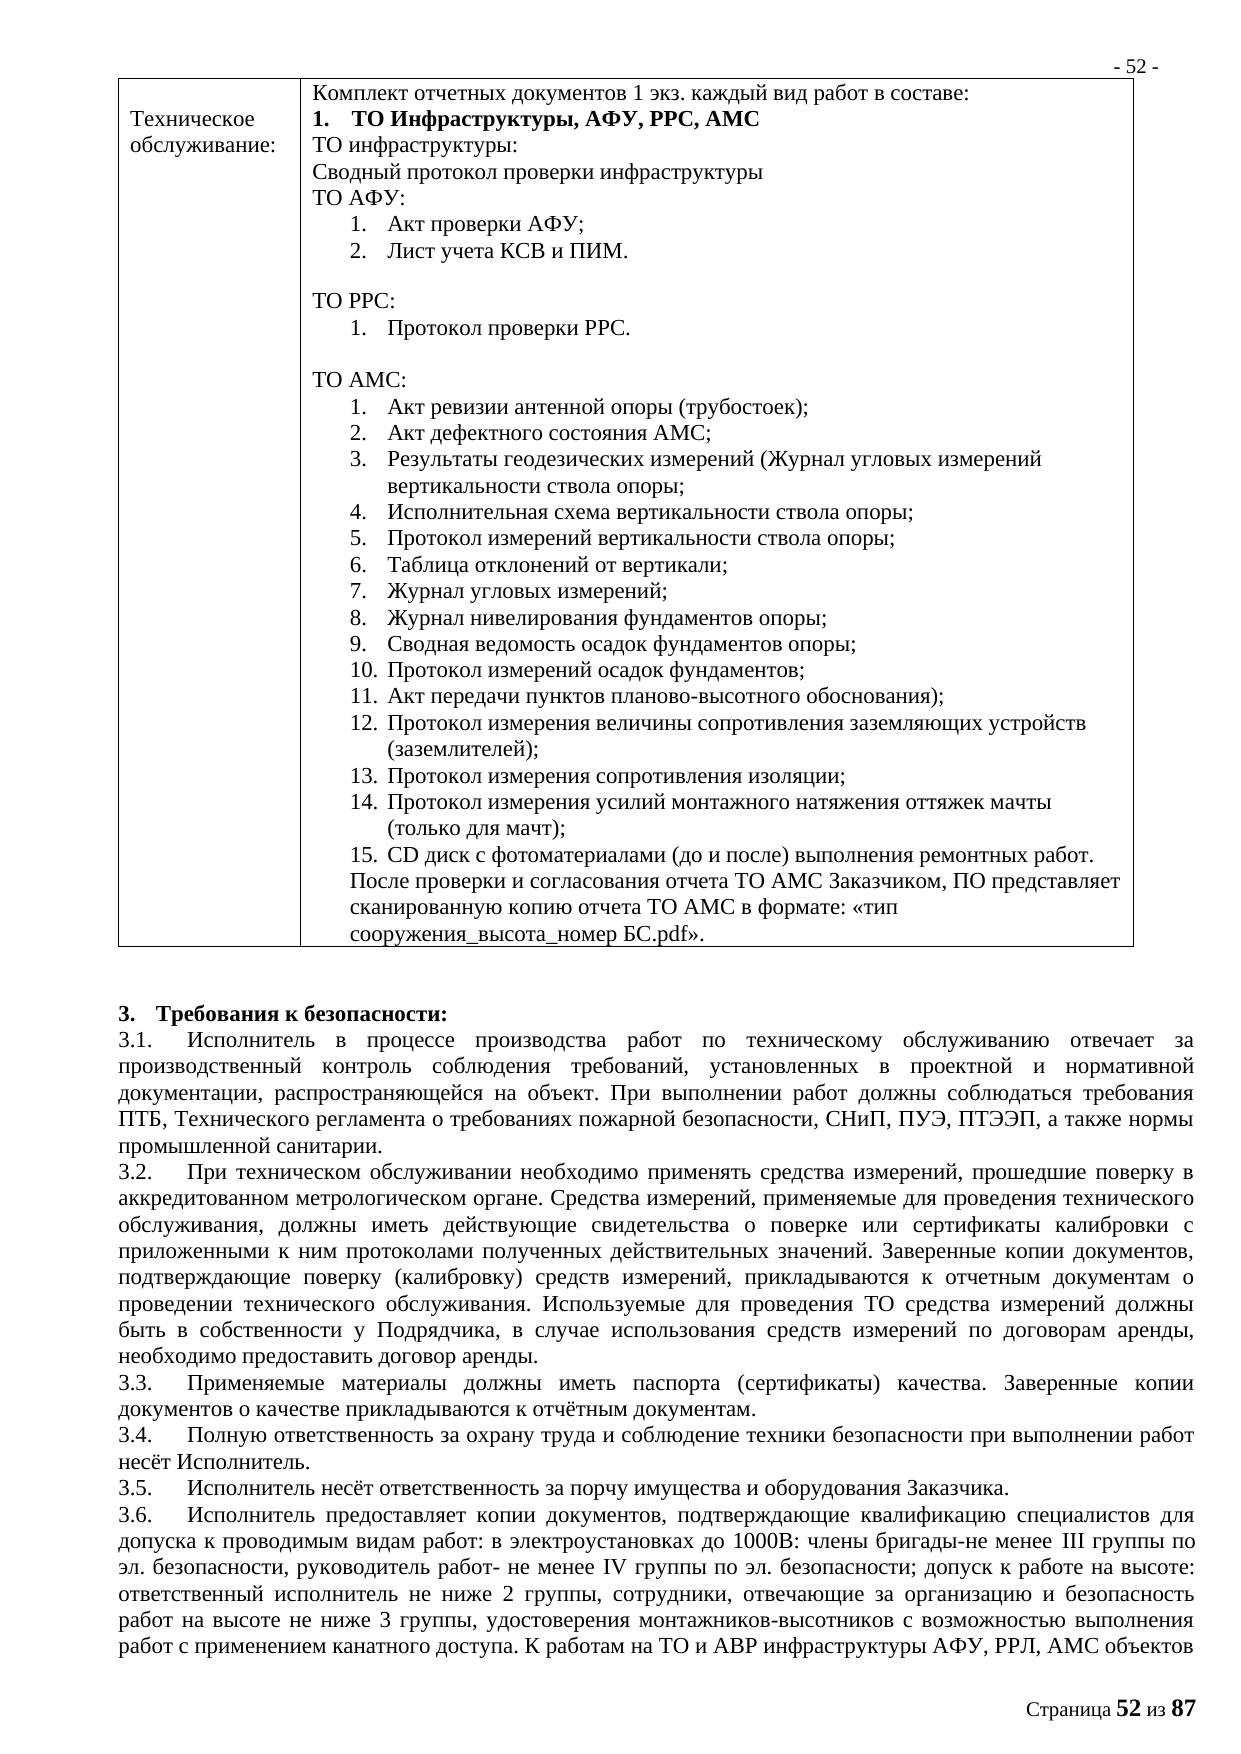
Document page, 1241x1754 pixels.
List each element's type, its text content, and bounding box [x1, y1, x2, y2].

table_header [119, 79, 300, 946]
list Исполнитель в процессе производства работ по техническому обслуживанию отвечает за производственный контроль соблюдения требований, установленных в проектной и нормативной документации, распространяющейся на объект. При выполнении работ должны соблюдаться требования ПТБ, Технического регламента о требованиях пожарной безопасности, СНиП, ПУЭ, ПТЭЭП, а также нормы промышленной санитарии. [118, 1026, 1196, 1158]
list Исполнитель несёт ответственность за порчу имущества и оборудования Заказчика. [118, 1474, 1196, 1501]
list Применяемые материалы должны иметь паспорта (сертификаты) качества. Заверенные копии документов о качестве прикладываются к отчётным документам. [118, 1369, 1196, 1422]
list Полную ответственность за охрану труда и соблюдение техники безопасности при выполнении работ несёт Исполнитель. [118, 1422, 1196, 1474]
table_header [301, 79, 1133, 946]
list Требования к безопасности: [118, 1000, 1196, 1026]
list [118, 1501, 1196, 1659]
list При техническом обслуживании необходимо применять средства измерений, прошедшие поверку в аккредитованном метрологическом органе. Средства измерений, применяемые для проведения технического обслуживания, должны иметь действующие свидетельства о поверке или сертификаты калибровки с приложенными к ним протоколами полученных действительных значений. Заверенные копии документов, подтверждающие поверку (калибровку) средств измерений, прикладываются к отчетным документам о проведении технического обслуживания. Используемые для проведения ТО средства измерений должны быть в собственности у Подрядчика, в случае использования средств измерений по договорам аренды, необходимо предоставить договор аренды. [118, 1158, 1196, 1369]
